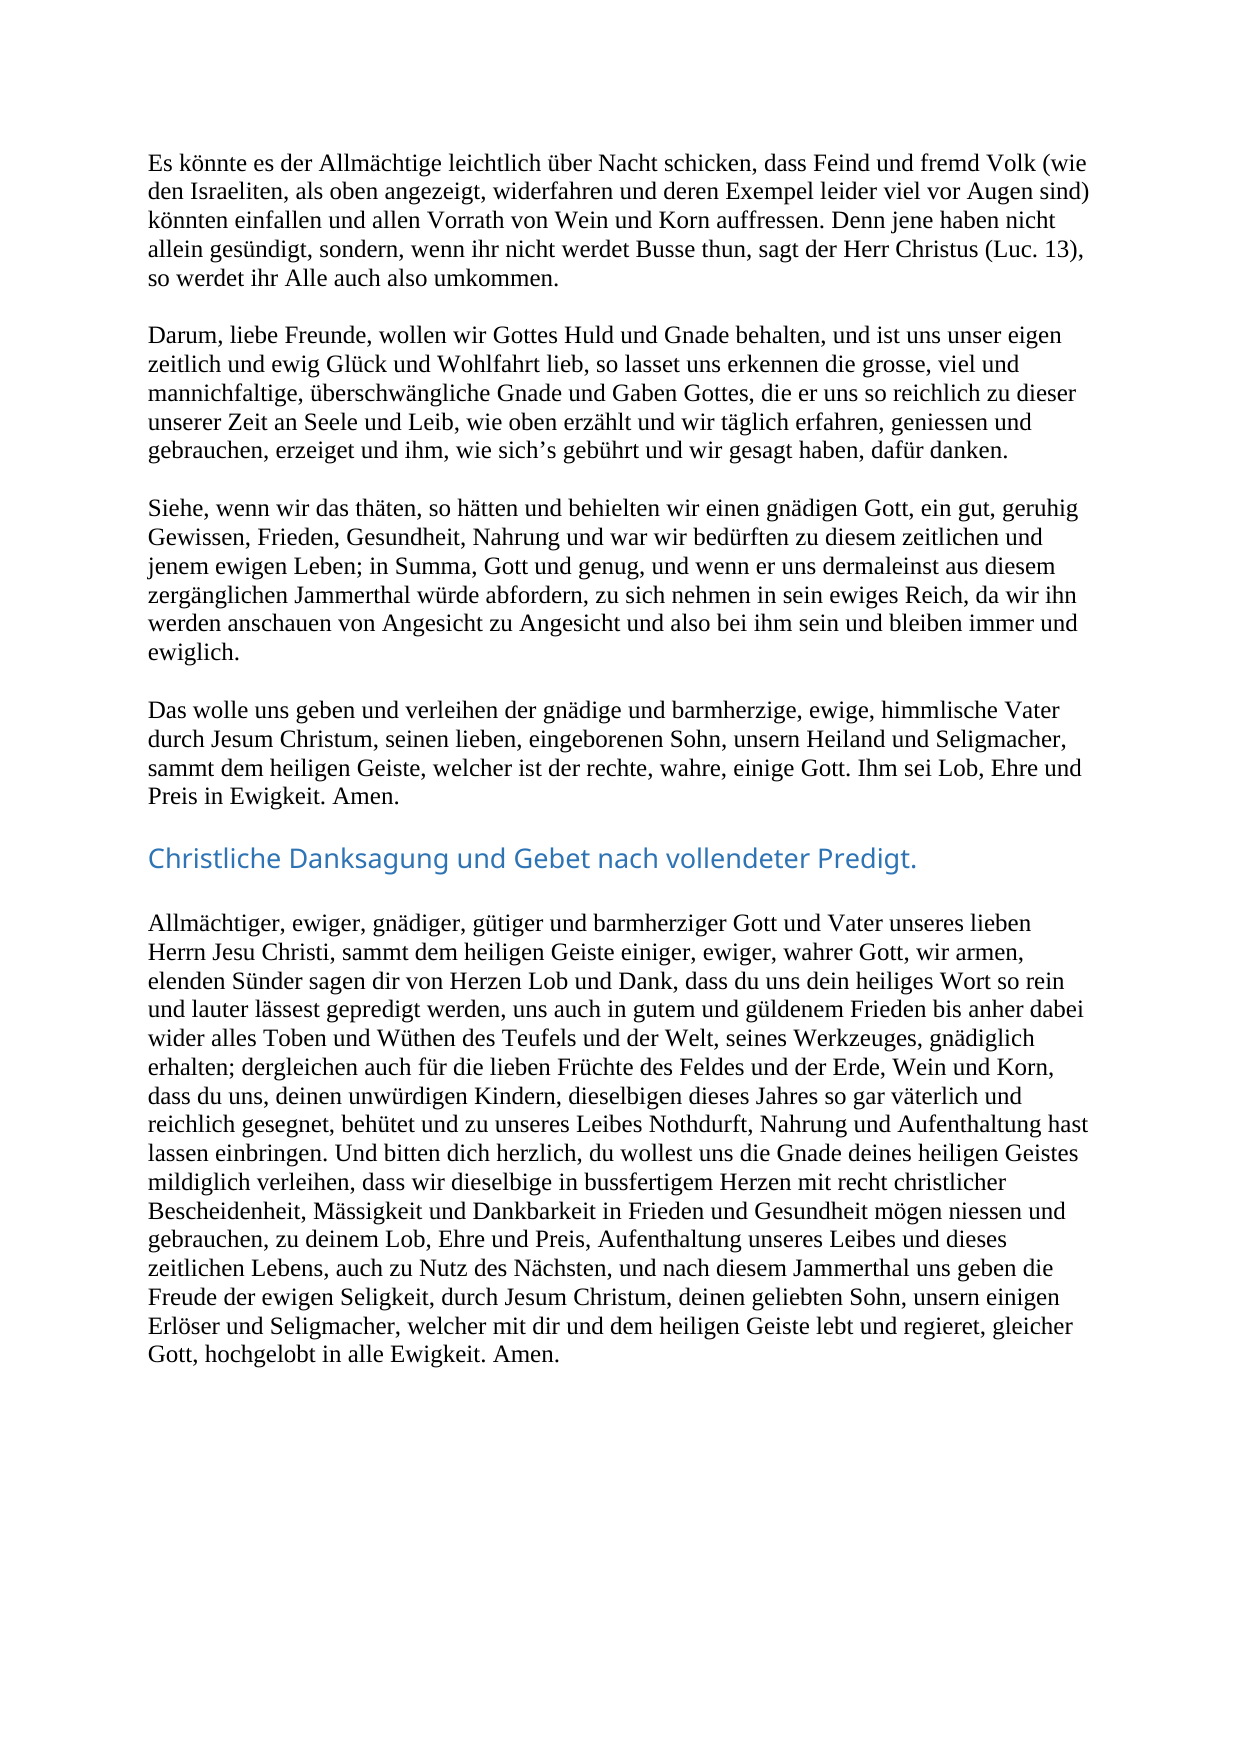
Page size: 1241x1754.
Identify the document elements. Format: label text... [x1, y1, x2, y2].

text Siehe, wenn wir das thäten, so hätten und behielten wir einen gnädigen Gott, ein gut, geruhig Gewissen, Frieden, Gesundheit, Nahrung und war wir bedürften zu diesem zeitlichen und jenem ewigen Leben; in Summa, Gott und genug, und wenn er uns dermaleinst aus diesem zergänglichen Jammerthal würde abfordern, zu sich nehmen in sein ewiges Reich, da wir ihn werden anschauen von Angesicht zu Angesicht und also bei ihm sein und bleiben immer und ewiglich. [148, 493, 1093, 666]
subtitle Christliche Danksagung und Gebet nach vollendeter Predigt. [148, 839, 1093, 876]
text Darum, liebe Freunde, wollen wir Gottes Huld und Gnade behalten, und ist uns unser eigen zeitlich und ewig Glück und Wohlfahrt lieb, so lasset uns erkennen die grosse, viel und mannichfaltige, überschwängliche Gnade und Gaben Gottes, die er uns so reichlich zu dieser unserer Zeit an Seele und Leib, wie oben erzählt und wir täglich erfahren, geniessen und gebrauchen, erzeiget und ihm, wie sich’s gebührt und wir gesagt haben, dafür danken. [148, 321, 1093, 464]
text Es könnte es der Allmächtige leichtlich über Nacht schicken, dass Feind und fremd Volk (wie den Israeliten, als oben angezeigt, widerfahren und deren Exempel leider viel vor Augen sind) könnten einfallen und allen Vorrath von Wein und Korn auffressen. Denn jene haben nicht allein gesündigt, sondern, wenn ihr nicht werdet Busse thun, sagt der Herr Christus (Luc. 13), so werdet ihr Alle auch also umkommen. [148, 148, 1093, 291]
text Das wolle uns geben und verleihen der gnädige und barmherzige, ewige, himmlische Vater durch Jesum Christum, seinen lieben, eingeborenen Sohn, unsern Heiland und Seligmacher, sammt dem heiligen Geiste, welcher ist der rechte, wahre, einige Gott. Ihm sei Lob, Ehre und Preis in Ewigkeit. Amen. [148, 695, 1093, 810]
text Allmächtiger, ewiger, gnädiger, gütiger und barmherziger Gott und Vater unseres lieben Herrn Jesu Christi, sammt dem heiligen Geiste einiger, ewiger, wahrer Gott, wir armen, elenden Sünder sagen dir von Herzen Lob und Dank, dass du uns dein heiliges Wort so rein und lauter lässest gepredigt werden, uns auch in gutem und güldenem Frieden bis anher dabei wider alles Toben und Wüthen des Teufels und der Welt, seines Werkzeuges, gnädiglich erhalten; dergleichen auch für die lieben Früchte des Feldes und der Erde, Wein und Korn, dass du uns, deinen unwürdigen Kindern, dieselbigen dieses Jahres so gar väterlich und reichlich gesegnet, behütet und zu unseres Leibes Nothdurft, Nahrung und Aufenthaltung hast lassen einbringen. Und bitten dich herzlich, du wollest uns die Gnade deines heiligen Geistes mildiglich verleihen, dass wir dieselbige in bussfertigem Herzen mit recht christlicher Bescheidenheit, Mässigkeit und Dankbarkeit in Frieden und Gesundheit mögen niessen und gebrauchen, zu deinem Lob, Ehre und Preis, Aufenthaltung unseres Leibes und dieses zeitlichen Lebens, auch zu Nutz des Nächsten, und nach diesem Jammerthal uns geben die Freude der ewigen Seligkeit, durch Jesum Christum, deinen geliebten Sohn, unsern einigen Erlöser und Seligmacher, welcher mit dir und dem heiligen Geiste lebt und regieret, gleicher Gott, hochgelobt in alle Ewigkeit. Amen. [148, 908, 1093, 1368]
